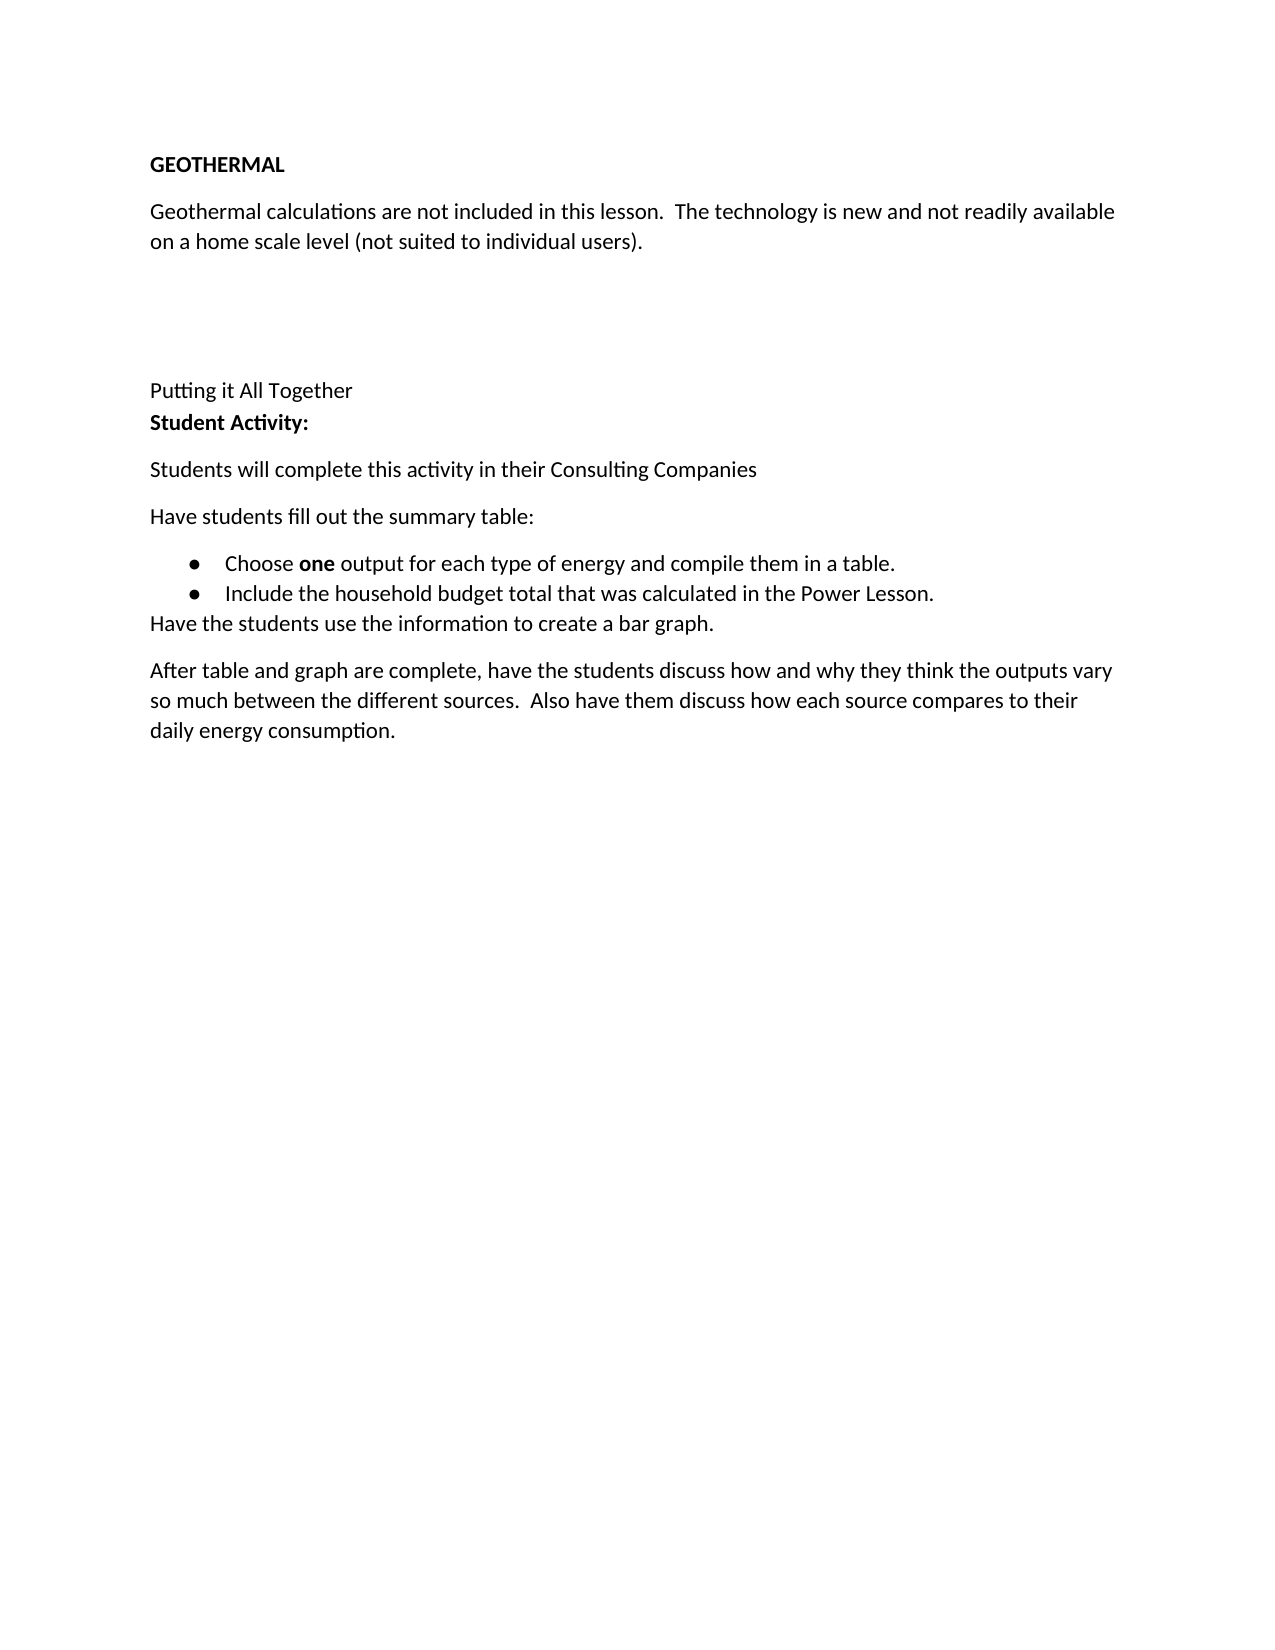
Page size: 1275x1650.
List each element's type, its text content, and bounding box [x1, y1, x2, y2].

subtitle Putting it All Together [150, 376, 1125, 404]
text Have students fill out the summary table: [150, 502, 1125, 530]
list Include the household budget total that was calculated in the Power Lesson. [187, 579, 1125, 607]
text Geothermal calculations are not included in this lesson. The technology is new and not readily available on a home scale level (not suited to individual users). [150, 197, 1125, 255]
list Choose one output for each type of energy and compile them in a table. [187, 549, 1125, 577]
text GEOTHERMAL [150, 150, 1125, 178]
text Have the students use the information to create a bar graph. [150, 609, 1125, 637]
text After table and graph are complete, have the students discuss how and why they think the outputs vary so much between the different sources. Also have them discuss how each source compares to their daily energy consumption. [150, 656, 1125, 744]
text Student Activity: [150, 408, 1125, 436]
text Students will complete this activity in their Consulting Companies [150, 455, 1125, 483]
